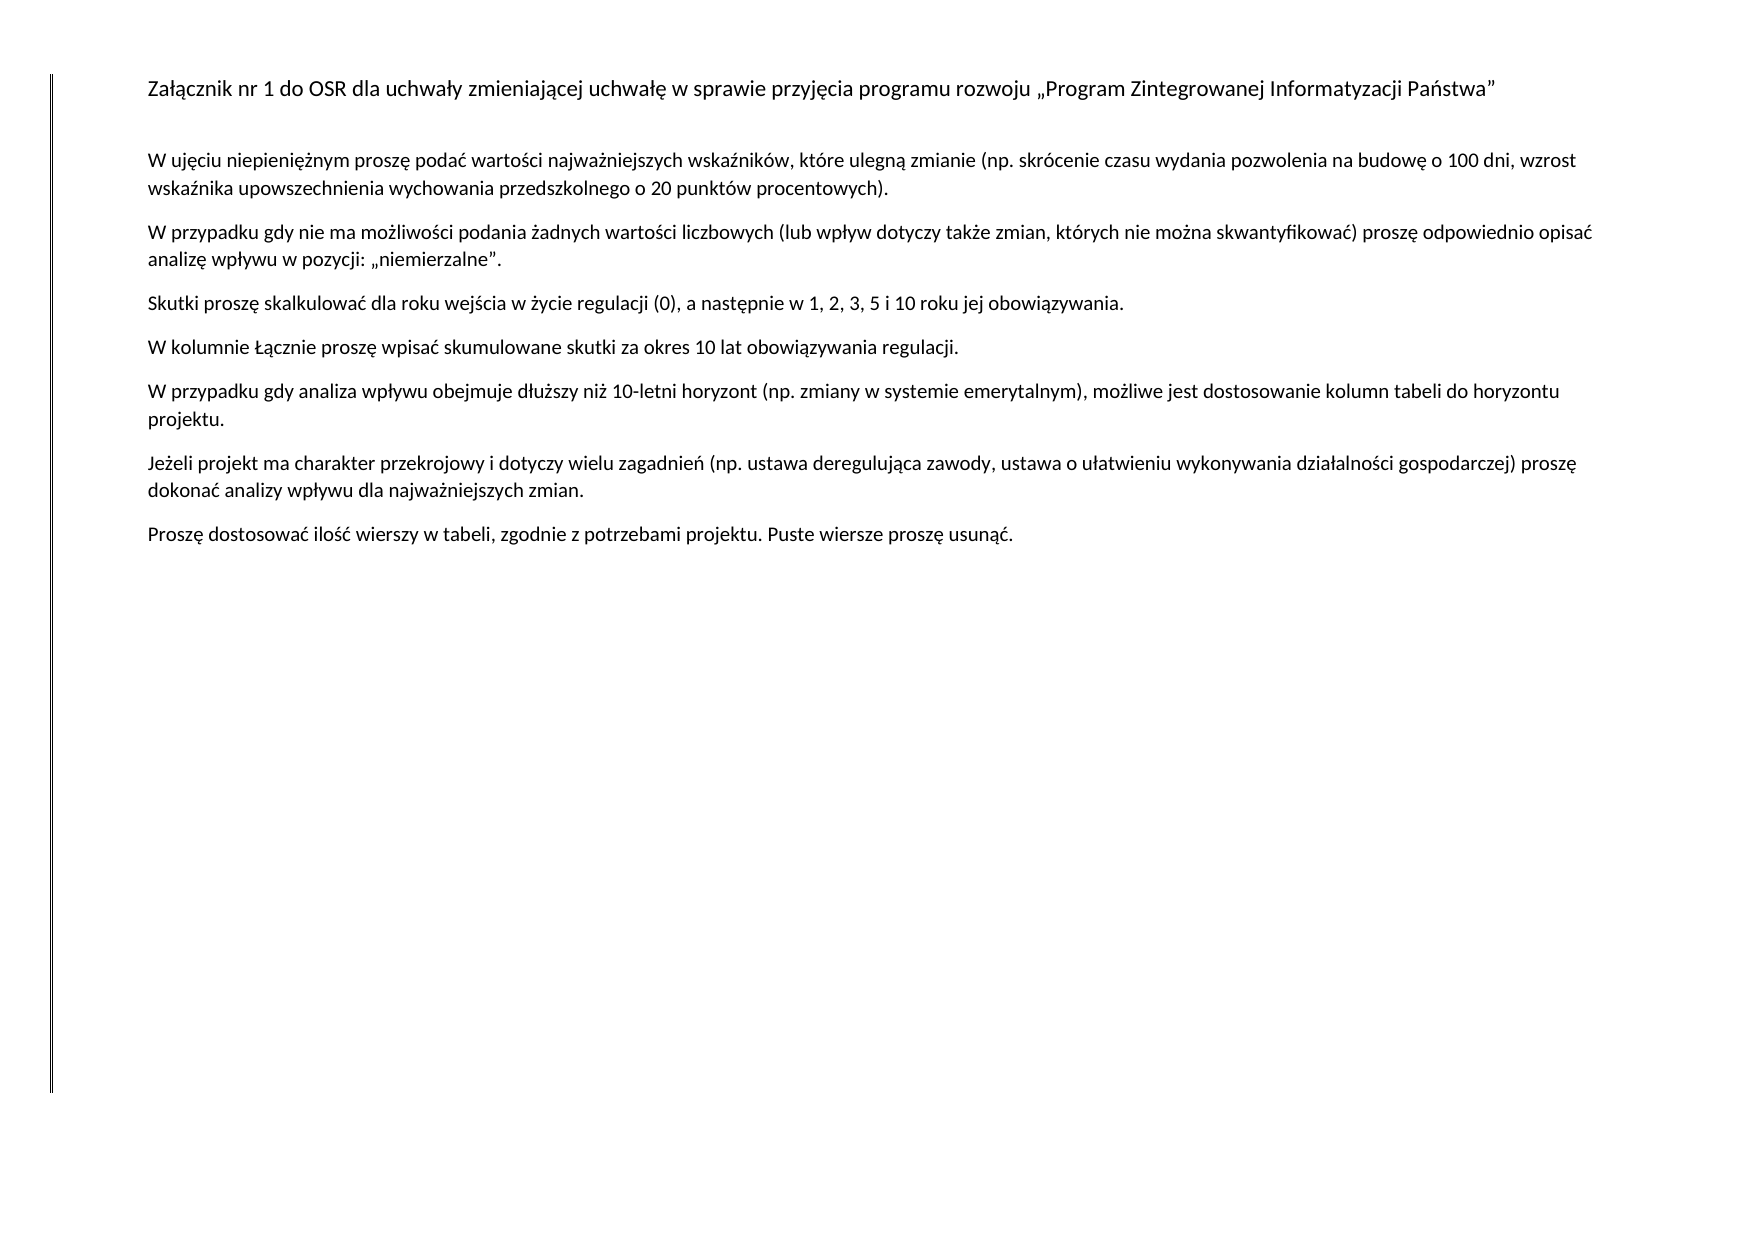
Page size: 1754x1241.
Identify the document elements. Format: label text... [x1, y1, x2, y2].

text Proszę dostosować ilość wierszy w tabeli, zgodnie z potrzebami projektu. Puste wiersze proszę usunąć. [148, 522, 1606, 547]
text W kolumnie Łącznie proszę wpisać skumulowane skutki za okres 10 lat obowiązywania regulacji. [148, 334, 1606, 360]
text W przypadku gdy nie ma możliwości podania żadnych wartości liczbowych (lub wpływ dotyczy także zmian, których nie można skwantyfikować) proszę odpowiednio opisać analizę wpływu w pozycji: „niemierzalne”. [148, 219, 1606, 272]
text W przypadku gdy analiza wpływu obejmuje dłuższy niż 10-letni horyzont (np. zmiany w systemie emerytalnym), możliwe jest dostosowanie kolumn tabeli do horyzontu projektu. [148, 379, 1606, 431]
text Skutki proszę skalkulować dla roku wejścia w życie regulacji (0), a następnie w 1, 2, 3, 5 i 10 roku jej obowiązywania. [148, 291, 1606, 316]
text W ujęciu niepieniężnym proszę podać wartości najważniejszych wskaźników, które ulegną zmianie (np. skrócenie czasu wydania pozwolenia na budowę o 100 dni, wzrost wskaźnika upowszechnienia wychowania przedszkolnego o 20 punktów procentowych). [148, 148, 1606, 200]
text Jeżeli projekt ma charakter przekrojowy i dotyczy wielu zagadnień (np. ustawa deregulująca zawody, ustawa o ułatwieniu wykonywania działalności gospodarczej) proszę dokonać analizy wpływu dla najważniejszych zmian. [148, 450, 1606, 503]
